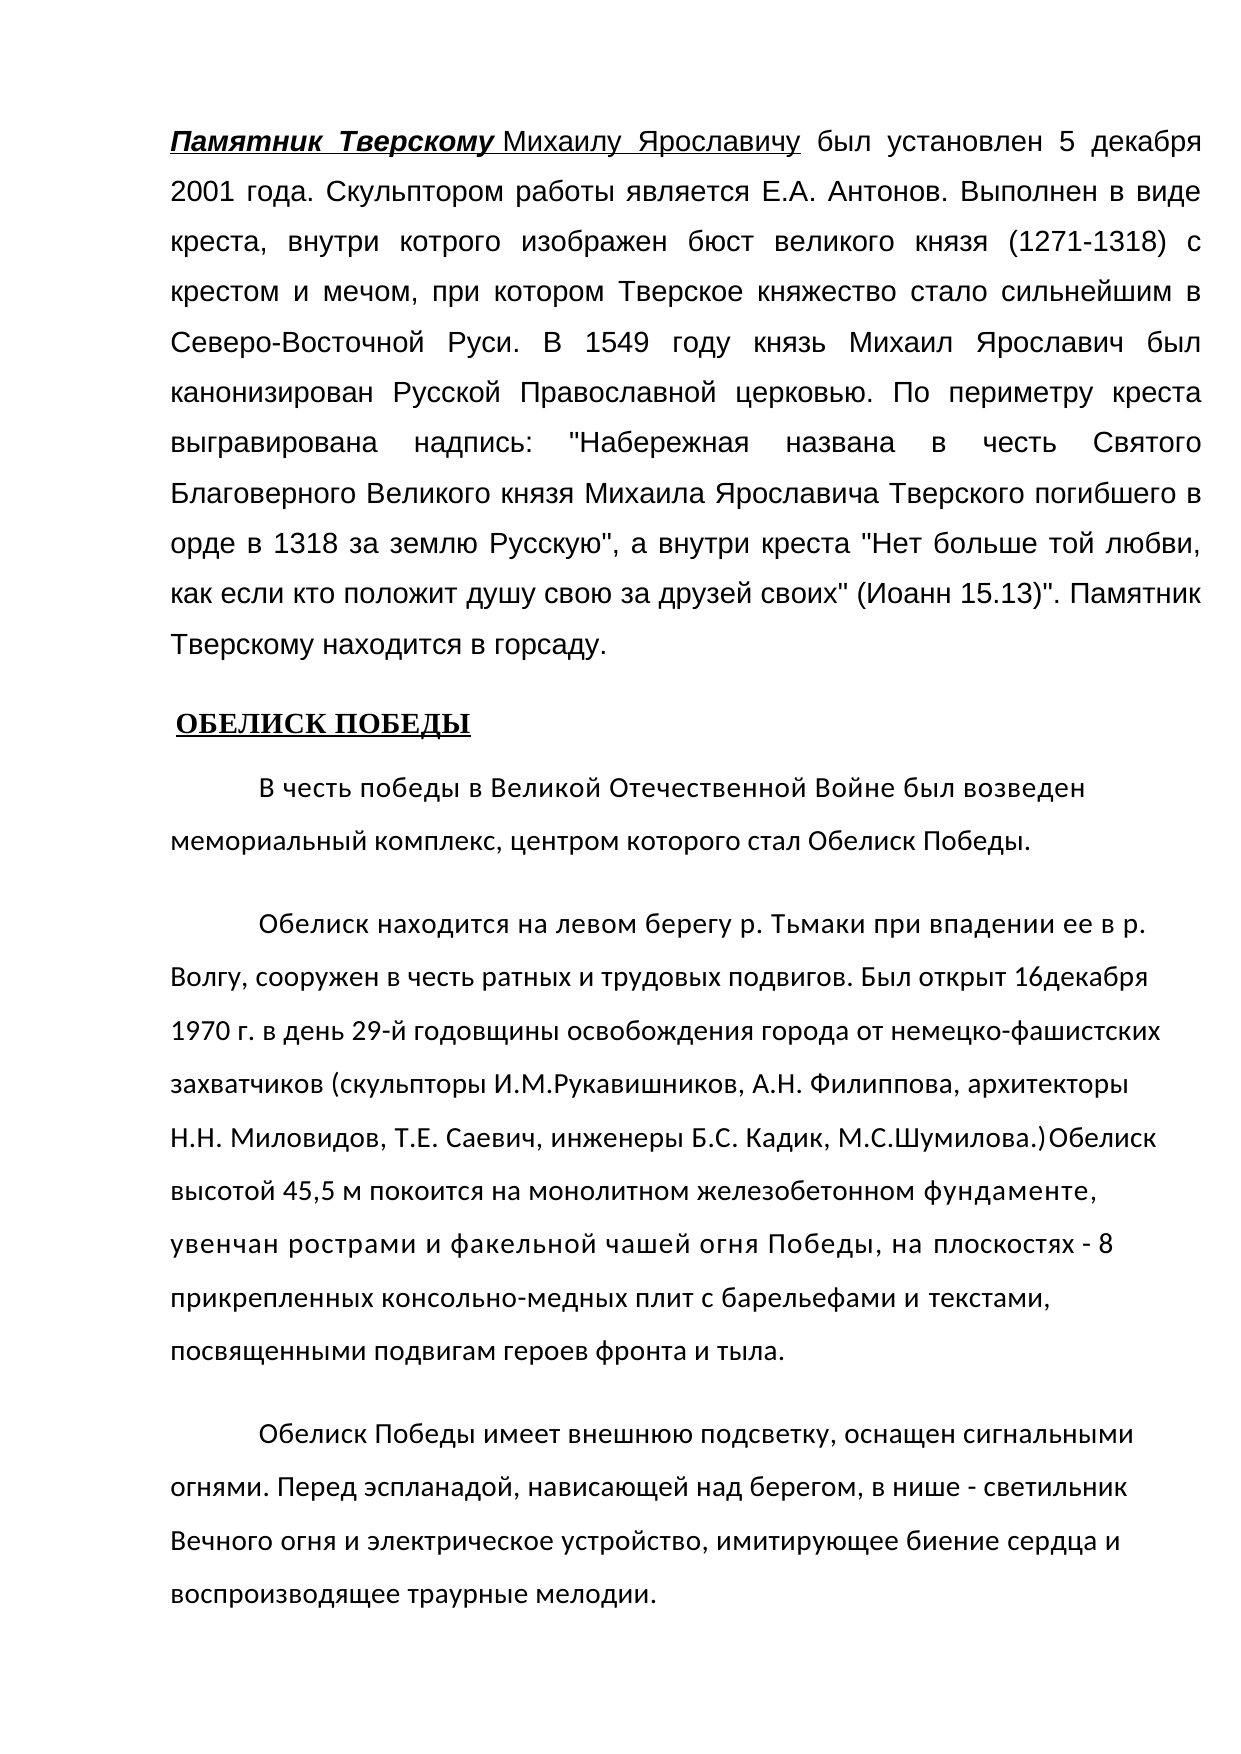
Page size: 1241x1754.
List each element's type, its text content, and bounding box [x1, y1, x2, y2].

text Обелиск находится на левом берегу р. Тьмаки при впадении ее в р. Волгу, сооружен в честь ратных и трудовых подвигов. Был открыт 16декабря 1970 г. в день 29-й годовщины освобождения города от немецко-фашистских захватчиков (скульпторы И.М.Рукавишников, А.Н. Филиппова, архитекторы Н.Н. Миловидов, Т.Е. Саевич, инженеры Б.С. Кадик, М.С.Шумилова.)Обелиск высотой 45,5 м покоится на монолитном железобетонном фундаменте, увенчан рострами и факельной чашей огня Победы, на плоскостях - 8 прикрепленных консольно-медных плит с барельефами и текстами, посвященными подвигам героев фронта и тыла. [170, 905, 1163, 1368]
text В честь победы в Великой Отечественной Войне был возведен мемориальный комплекс, центром которого стал Обелиск Победы. [170, 769, 1163, 858]
text Обелиск Победы имеет внешнюю подсветку, оснащен сигнальными огнями. Перед эспланадой, нависающей над берегом, в нише - светильник Вечного огня и электрическое устройство, имитирующее биение сердца и воспроизводящее траурные мелодии. [170, 1415, 1163, 1611]
text Памятник Тверскому Михаилу Ярославичу был установлен 5 декабря 2001 года. Скульптором работы является Е.А. Антонов. Выполнен в виде креста, внутри котрого изображен бюст великого князя (1271-1318) с крестом и мечом, при котором Тверское княжество стало сильнейшим в Северо-Восточной Руси. В 1549 году князь Михаил Ярославич был канонизирован Русской Православной церковью. По периметру креста выгравирована надпись: "Набережная названа в честь Святого Благоверного Великого князя Михаила Ярославича Тверского погибшего в орде в 1318 за землю Русскую", а внутри креста "Нет больше той любви, как если кто положит душу свою за друзей своих" (Иоанн 15.13)". Памятник Тверскому находится в горсаду. [170, 123, 1203, 660]
text ОБЕЛИСК ПОБЕДЫ [170, 706, 1203, 740]
